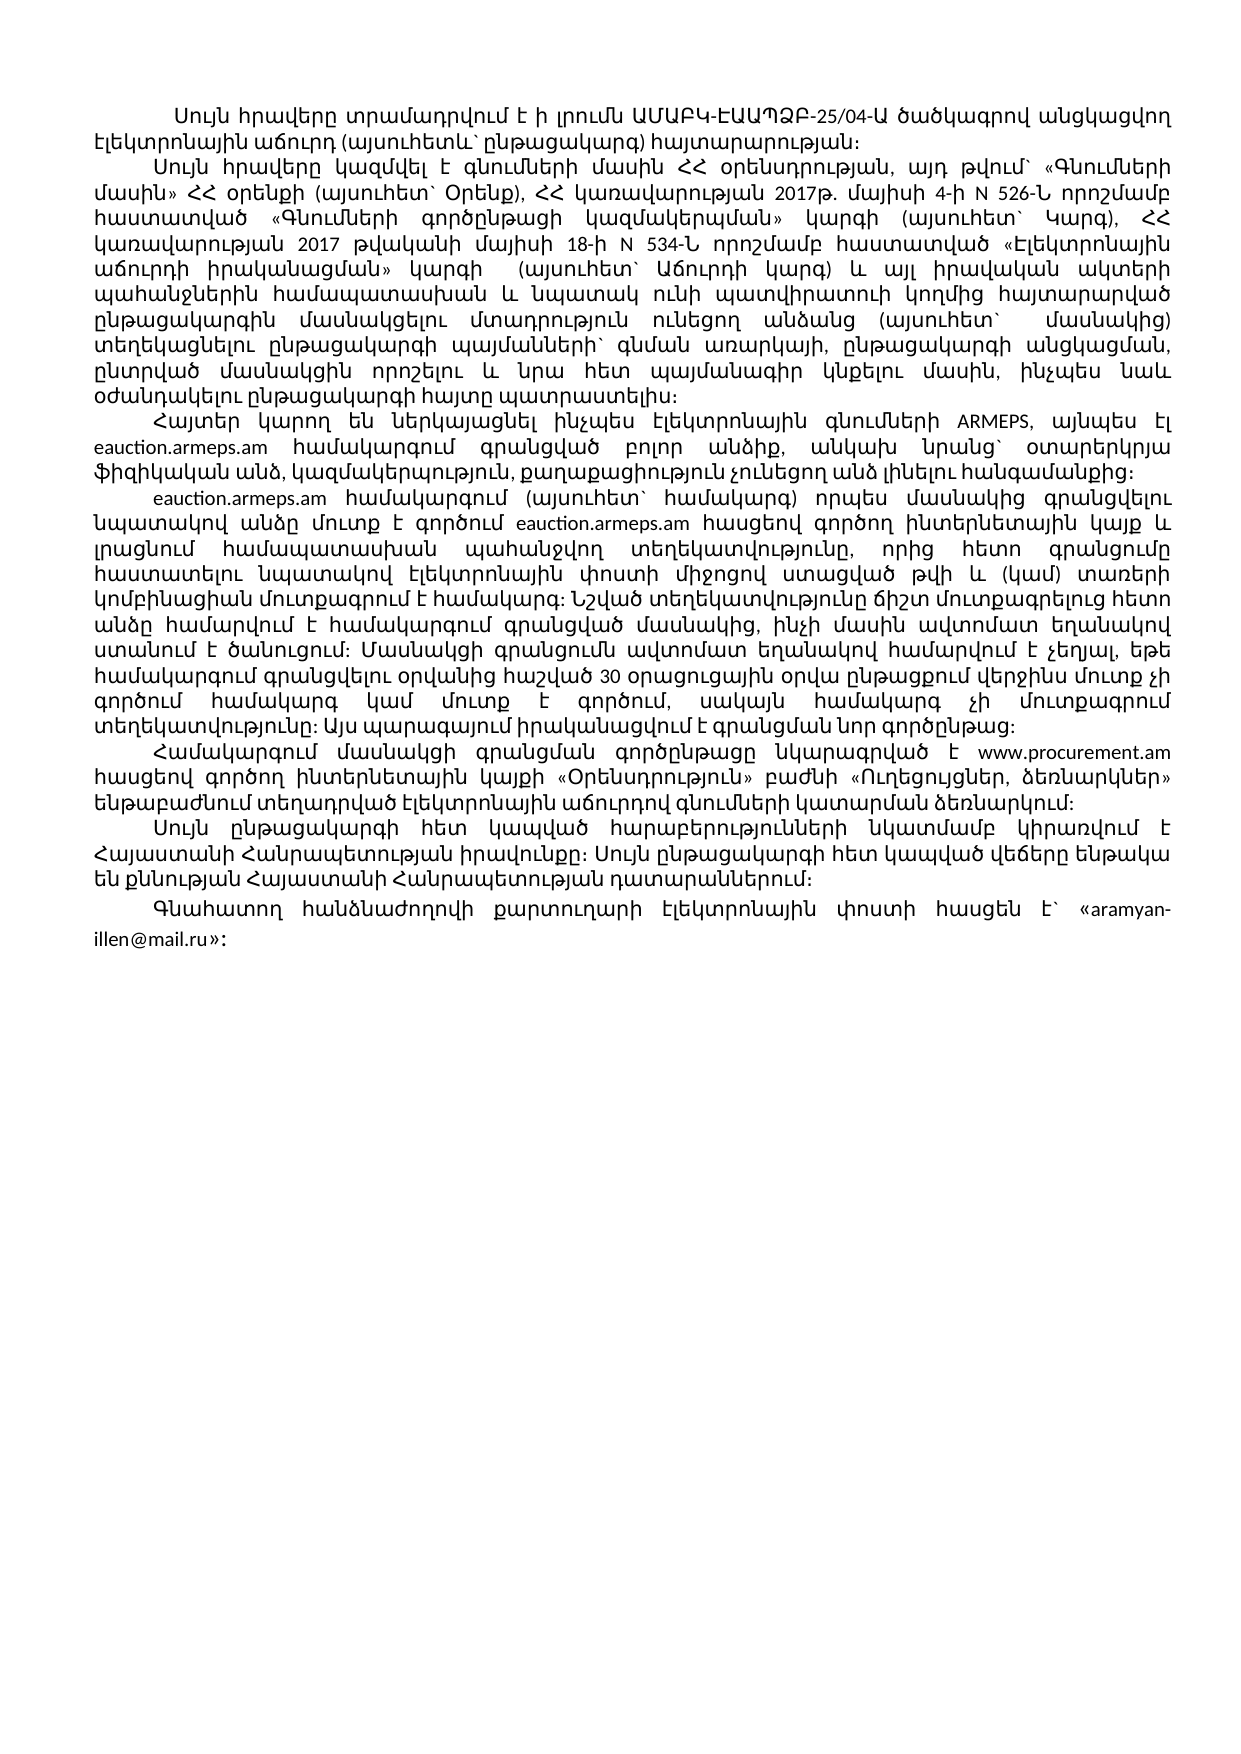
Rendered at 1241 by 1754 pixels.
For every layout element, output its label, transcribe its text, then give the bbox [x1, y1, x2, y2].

text Սույն հրավերը տրամադրվում է ի լրումն ԱՄԱԲԿ-ԷԱԱՊՁԲ-25/04-Ա ծածկագրով անցկացվող էլեկտրոնային աճուրդ (այսուհետև` ընթացակարգ) հայտարարության։ [94, 104, 1171, 154]
text Համակարգում մասնակցի գրանցման գործընթացը նկարագրված է www.procurement.am հասցեով գործող ինտերնետային կայքի «Օրենսդրություն» բաժնի «Ուղեցույցներ, ձեռնարկներ» ենթաբաժնում տեղադրված էլեկտրոնային աճուրդով գնումների կատարման ձեռնարկում: [94, 739, 1171, 815]
text Սույն հրավերը կազմվել է գնումների մասին ՀՀ օրենսդրության, այդ թվում` «Գնումների մասին» ՀՀ օրենքի (այսուհետ` Օրենք), ՀՀ կառավարության 2017թ. մայիսի 4-ի N 526-Ն որոշմամբ հաստատված «Գնումների գործընթացի կազմակերպման» կարգի (այսուհետ` Կարգ), ՀՀ կառավարության 2017 թվականի մայիսի 18-ի N 534-Ն որոշմամբ հաստատված «Էլեկտրոնային աճուրդի իրականացման» կարգի (այսուհետ` Աճուրդի կարգ) և այլ իրավական ակտերի պահանջներին համապատասխան և նպատակ ունի պատվիրատուի կողմից հայտարարված ընթացակարգին մասնակցելու մտադրություն ունեցող անձանց (այսուհետ` մասնակից) տեղեկացնելու ընթացակարգի պայմանների` գնման առարկայի, ընթացակարգի անցկացման, ընտրված մասնակցին որոշելու և նրա հետ պայմանագիր կնքելու մասին, ինչպես նաև օժանդակելու ընթացակարգի հայտը պատրաստելիս։ [94, 154, 1171, 409]
text Գնահատող հանձնաժողովի քարտուղարի էլեկտրոնային փոստի հասցեն է` «aramyan-illen@mail.ru»: [94, 892, 1171, 953]
text Հայտեր կարող են ներկայացնել ինչպես էլեկտրոնային գնումների ARMEPS, այնպես էլ eauction.armeps.am համակարգում գրանցված բոլոր անձիք, անկախ նրանց` օտարերկրյա ֆիզիկական անձ, կազմակերպություն, քաղաքացիություն չունեցող անձ լինելու հանգամանքից։ [94, 409, 1171, 485]
text Սույն ընթացակարգի հետ կապված հարաբերությունների նկատմամբ կիրառվում է Հայաստանի Հանրապետության իրավունքը։ Սույն ընթացակարգի հետ կապված վեճերը ենթակա են քննության Հայաստանի Հանրապետության դատարաններում։ [94, 815, 1171, 892]
text eauction.armeps.am համակարգում (այսուհետ` համակարգ) որպես մասնակից գրանցվելու նպատակով անձը մուտք է գործում eauction.armeps.am հասցեով գործող ինտերնետային կայք և լրացնում համապատասխան պահանջվող տեղեկատվությունը, որից հետո գրանցումը հաստատելու նպատակով էլեկտրոնային փոստի միջոցով ստացված թվի և (կամ) տառերի կոմբինացիան մուտքագրում է համակարգ: Նշված տեղեկատվությունը ճիշտ մուտքագրելուց հետո անձը համարվում է համակարգում գրանցված մասնակից, ինչի մասին ավտոմատ եղանակով ստանում է ծանուցում: Մասնակցի գրանցումն ավտոմատ եղանակով համարվում է չեղյալ, եթե համակարգում գրանցվելու օրվանից հաշված 30 օրացուցային օրվա ընթացքում վերջինս մուտք չի գործում համակարգ կամ մուտք է գործում, սակայն համակարգ չի մուտքագրում տեղեկատվությունը: Այս պարագայում իրականացվում է գրանցման նոր գործընթաց: [94, 485, 1171, 739]
